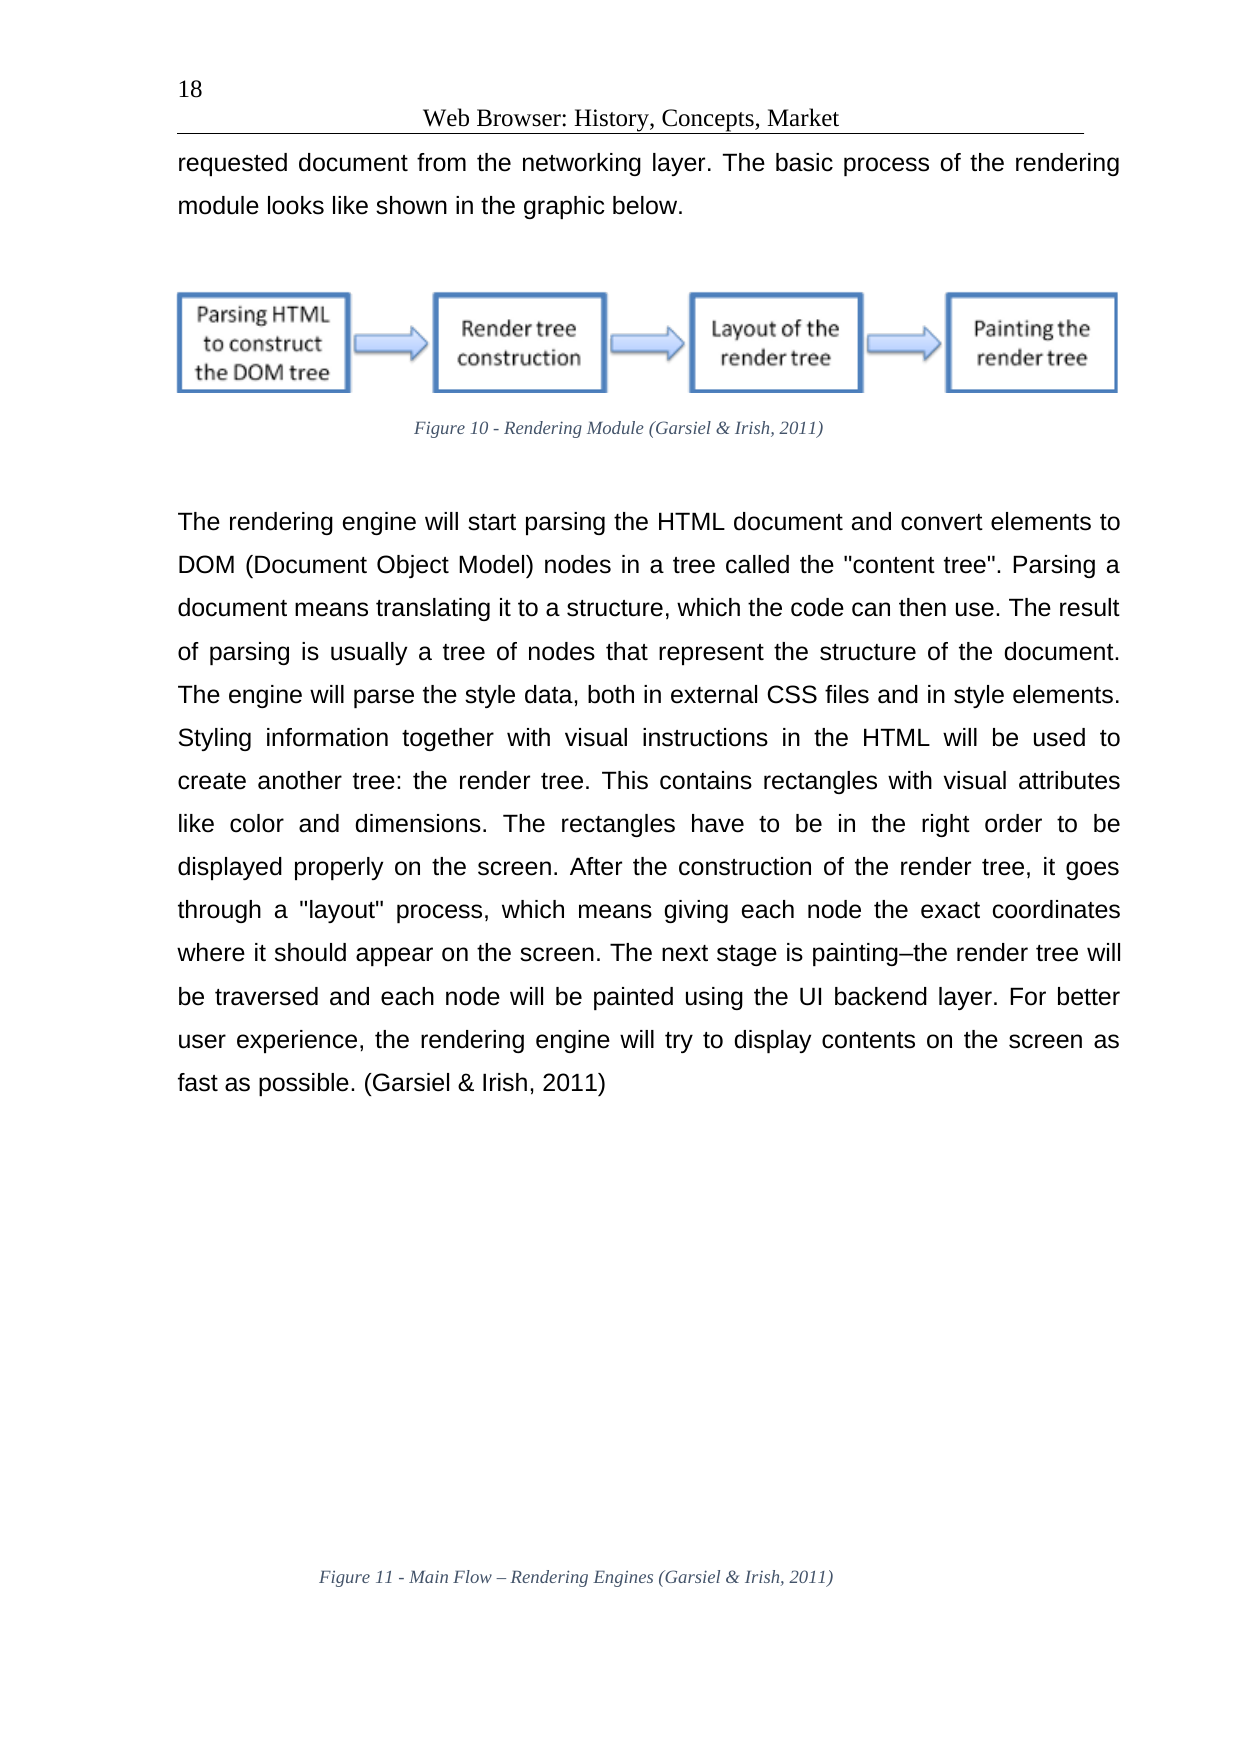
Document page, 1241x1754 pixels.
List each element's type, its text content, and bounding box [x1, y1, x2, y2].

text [177, 148, 1122, 219]
picture [176, 291, 1118, 393]
text The rendering engine will start parsing the HTML document and convert elements to DOM (Document Object Model) nodes in a tree called the "content tree". Parsing a document means translating it to a structure, which the code can then use. The result of parsing is usually a tree of nodes that represent the structure of the document. The engine will parse the style data, both in external CSS files and in style elements. Styling information together with visual instructions in the HTML will be used to create another tree: the render tree. This contains rectangles with visual attributes like color and dimensions. The rectangles have to be in the right order to be displayed properly on the screen. After the construction of the render tree, it goes through a "layout" process, which means giving each node the exact coordinates where it should appear on the screen. The next stage is painting–the render tree will be traversed and each node will be painted using the UI backend layer. For better user experience, the rendering engine will try to display contents on the screen as fast as possible. (Garsiel & Irish, 2011) [177, 507, 1122, 1096]
